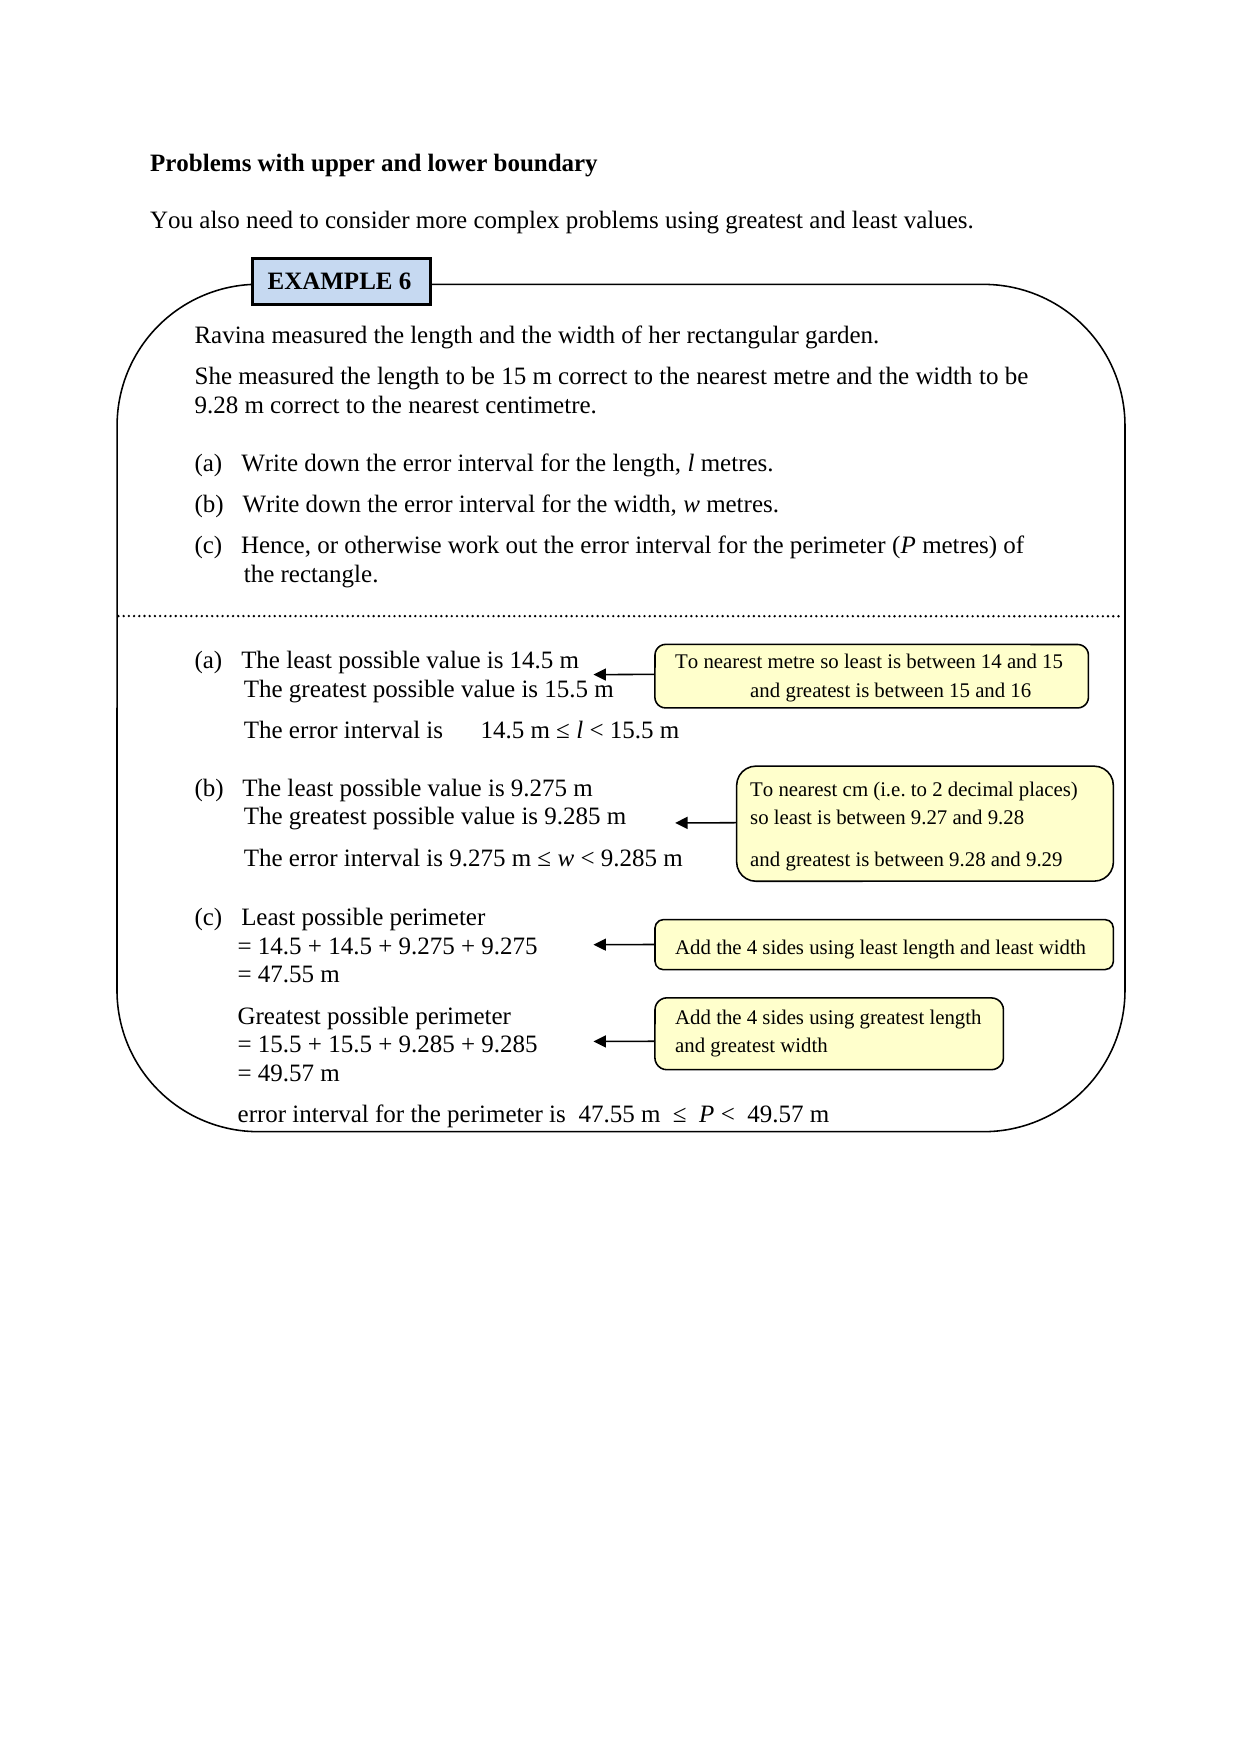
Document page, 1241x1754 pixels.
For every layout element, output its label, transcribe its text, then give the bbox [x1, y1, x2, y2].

text Problems with upper and lower boundary [150, 148, 1090, 176]
text Ravina measured the length and the width of her rectangular garden. [194, 320, 1090, 349]
text You also need to consider more complex problems using greatest and least values. [150, 205, 1090, 234]
text (a) Write down the error interval for the length, l metres. [194, 448, 1090, 476]
text The greatest possible value is 15.5 m and greatest is between 15 and 16 [194, 674, 1090, 703]
text She measured the length to be 15 m correct to the nearest metre and the width to be 9.28 m correct to the nearest centimetre. [194, 361, 1090, 419]
text (b) Write down the error interval for the width, w metres. [194, 489, 1090, 518]
text Greatest possible perimeter Add the 4 sides using greatest length [194, 1001, 1090, 1029]
text (b) The least possible value is 9.275 m To nearest cm (i.e. to 2 decimal places) [194, 773, 1090, 801]
text = 47.55 m [194, 959, 1090, 988]
text = 15.5 + 15.5 + 9.285 + 9.285 and greatest width [194, 1029, 1090, 1058]
text (c) Hence, or otherwise work out the error interval for the perimeter (P metres) of the rectangle. [194, 530, 1184, 588]
text = 49.57 m [194, 1058, 1090, 1087]
text The error interval is 14.5 m ≤ l < 15.5 m [194, 715, 1090, 744]
text The error interval is 9.275 m ≤ w < 9.285 m and greatest is between 9.28 and 9.29 [194, 843, 1090, 871]
text error interval for the perimeter is 47.55 m ≤ P < 49.57 m [194, 1099, 1090, 1128]
text The greatest possible value is 9.285 m so least is between 9.27 and 9.28 [194, 801, 1090, 830]
text (c) Least possible perimeter [194, 902, 1090, 931]
text (a) The least possible value is 14.5 m To nearest metre so least is between 14 and 15 [194, 645, 1090, 674]
text = 14.5 + 14.5 + 9.275 + 9.275 Add the 4 sides using least length and least width [194, 931, 1090, 959]
